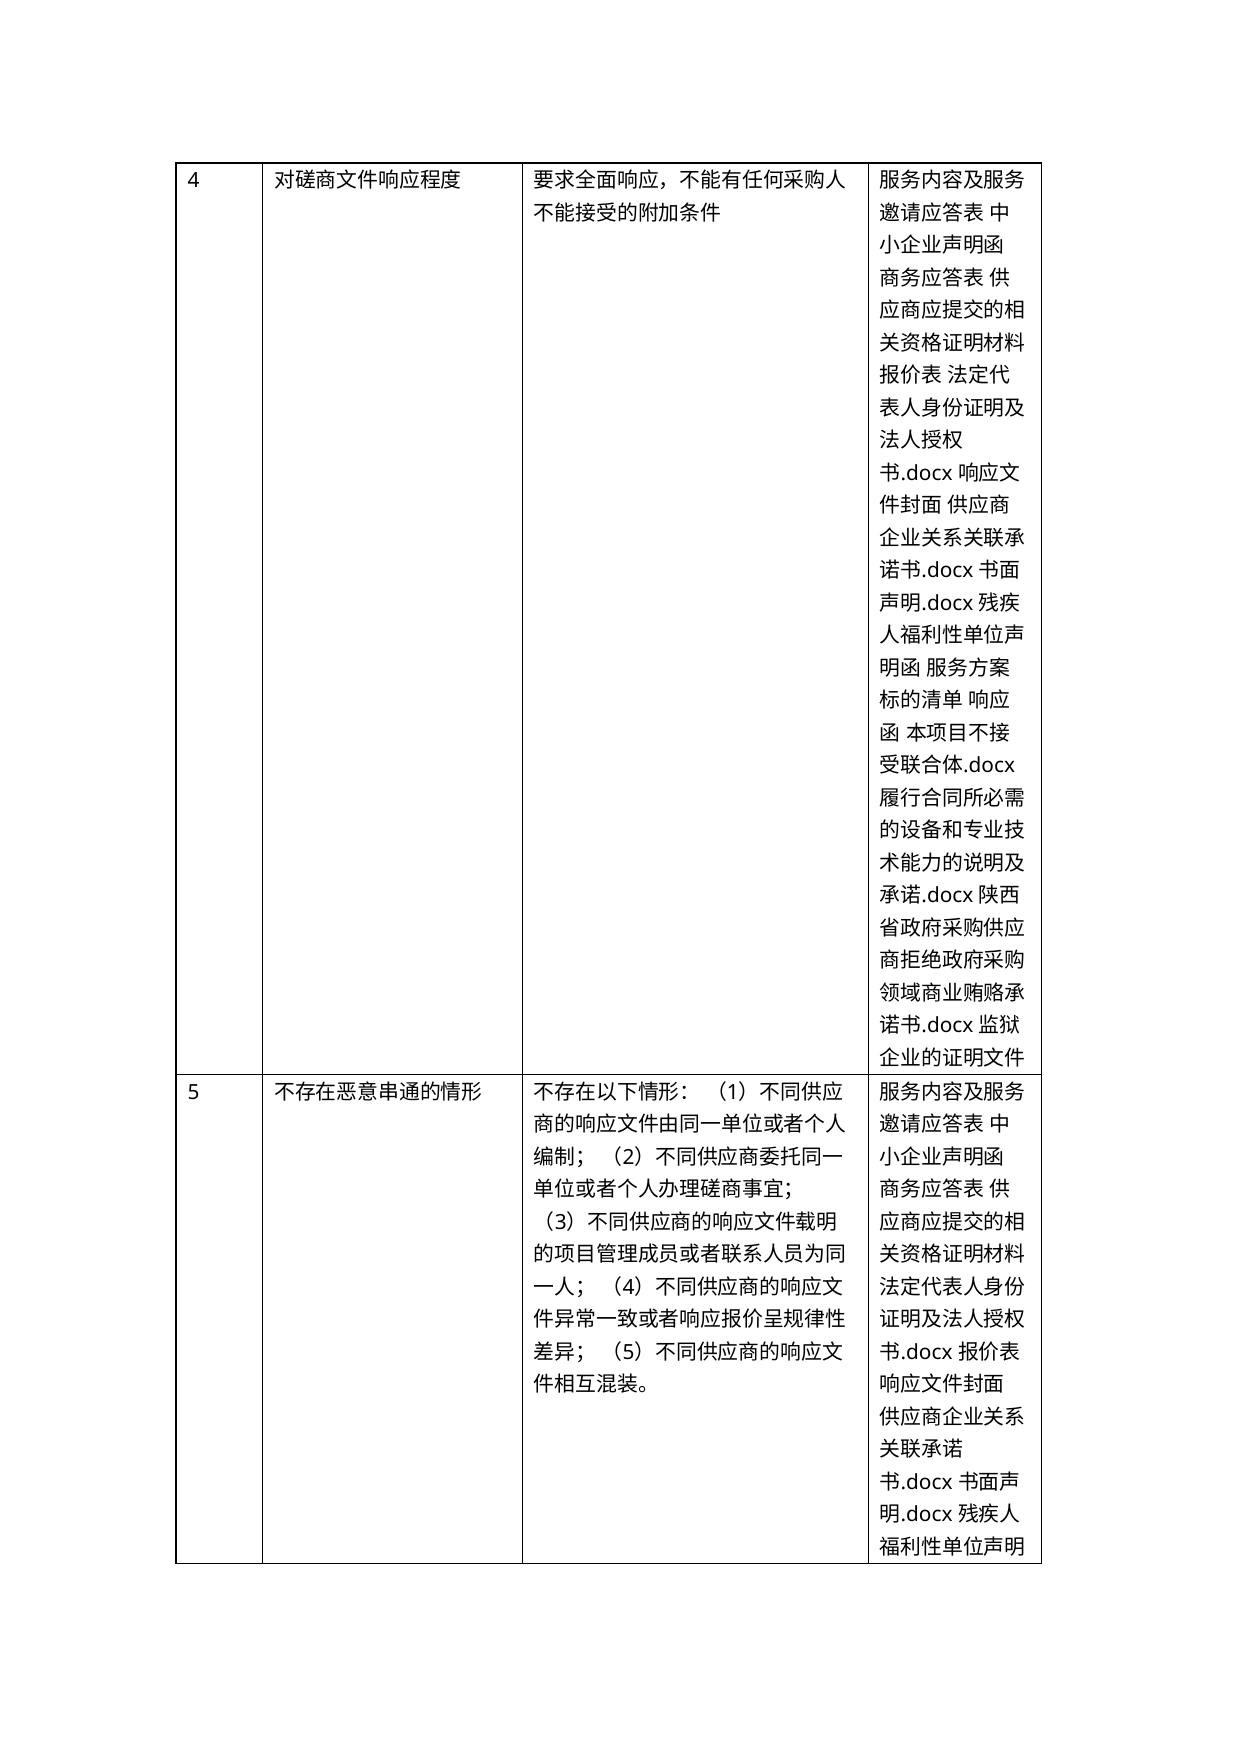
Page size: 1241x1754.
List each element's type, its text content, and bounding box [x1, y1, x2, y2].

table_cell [523, 1075, 868, 1563]
table_cell 对磋商文件响应程度 [263, 164, 522, 1073]
table_cell 不存在恶意串通的情形 [263, 1075, 522, 1563]
table_cell 5 [177, 1075, 262, 1563]
table_cell 要求全面响应，不能有任何采购人不能接受的附加条件 [523, 164, 868, 1073]
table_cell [869, 1075, 1041, 1563]
table_cell 4 [177, 164, 262, 1073]
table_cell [869, 164, 1041, 1073]
